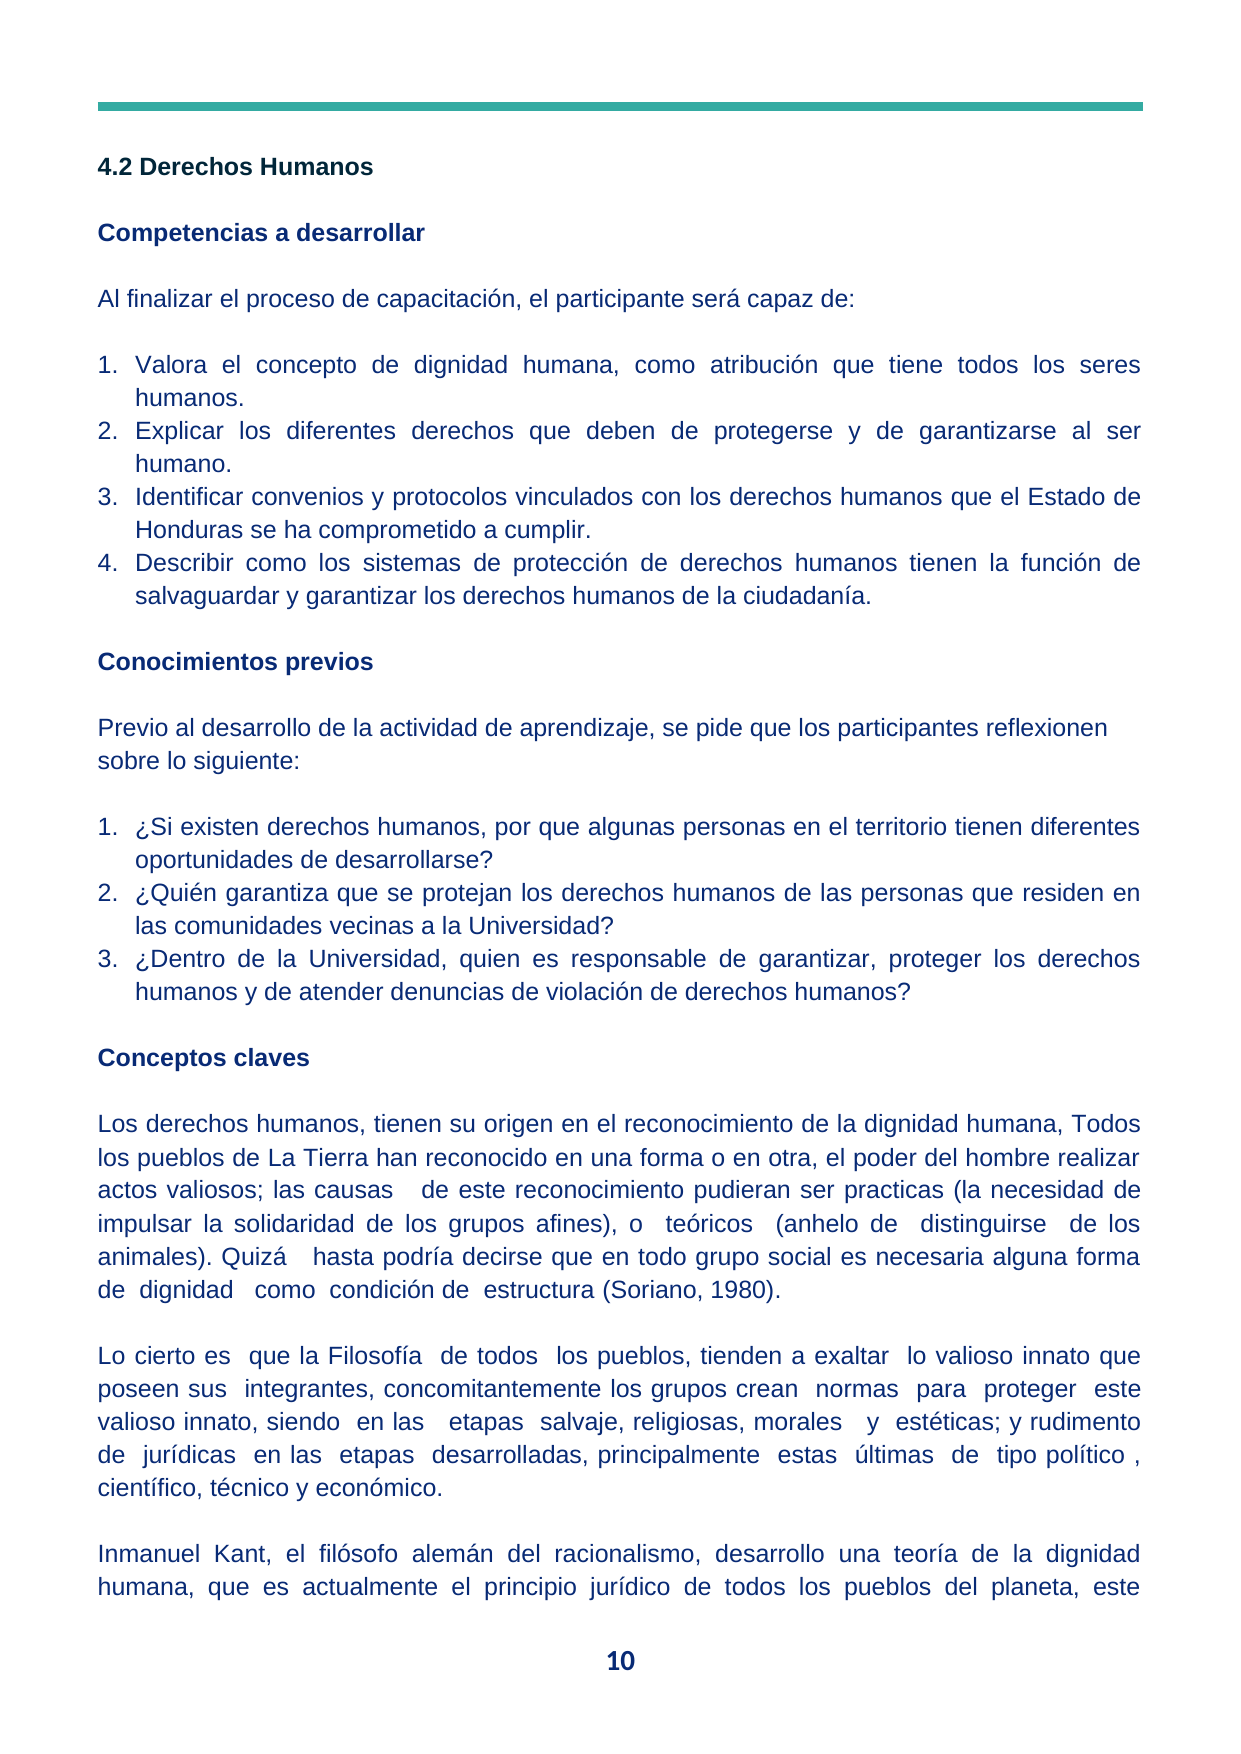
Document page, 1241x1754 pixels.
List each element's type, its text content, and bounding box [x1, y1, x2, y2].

text Los derechos humanos, tienen su origen en el reconocimiento de la dignidad humana, Todos los pueblos de La Tierra han reconocido en una forma o en otra, el poder del hombre realizar actos valiosos; las causas de este reconocimiento pudieran ser practicas (la necesidad de impulsar la solidaridad de los grupos afines), o teóricos (anhelo de distinguirse de los animales). Quizá hasta podría decirse que en todo grupo social es necesaria alguna forma de dignidad como condición de estructura. [97, 1109, 1143, 1303]
text Previo al desarrollo de la actividad de aprendizaje, se pide que los participantes reflexionen sobre lo siguiente: [97, 713, 1143, 775]
list Explicar los diferentes derechos que deben de protegerse y de garantizarse al ser humano. [97, 416, 1143, 478]
text Conceptos claves [97, 1043, 1143, 1072]
text Lo cierto es que la Filosofía de todos los pueblos, tienden a exaltar lo valioso innato que poseen sus integrantes, concomitantemente los grupos crean normas para proteger este valioso innato, siendo en las etapas salvaje, religiosas, morales y estéticas; y rudimento de jurídicas en las etapas desarrolladas, principalmente estas últimas de tipo político , científico, técnico y económico. [97, 1341, 1143, 1501]
subtitle 4.2 Derechos Humanos [97, 152, 1143, 181]
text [97, 1539, 1143, 1601]
list ¿Quién garantiza que se protejan los derechos humanos de las personas que residen en las comunidades vecinas a la Universidad? [97, 878, 1143, 940]
text Competencias a desarrollar [97, 218, 1143, 247]
list ¿Si existen derechos humanos, por que algunas personas en el territorio tienen diferentes oportunidades de desarrollarse? [97, 812, 1143, 874]
text Al finalizar el proceso de capacitación, el participante será capaz de: [97, 284, 1143, 313]
list Identificar convenios y protocolos vinculados con los derechos humanos que el Estado de Honduras se ha comprometido a cumplir. [97, 482, 1143, 544]
text Conocimientos previos [97, 647, 1143, 676]
list Describir como los sistemas de protección de derechos humanos tienen la función de salvaguardar y garantizar los derechos humanos de la ciudadanía. [97, 548, 1143, 610]
list ¿Dentro de la Universidad, quien es responsable de garantizar, proteger los derechos humanos y de atender denuncias de violación de derechos humanos? [97, 944, 1143, 1006]
list Valora el concepto de dignidad humana, como atribución que tiene todos los seres humanos. [97, 350, 1143, 412]
